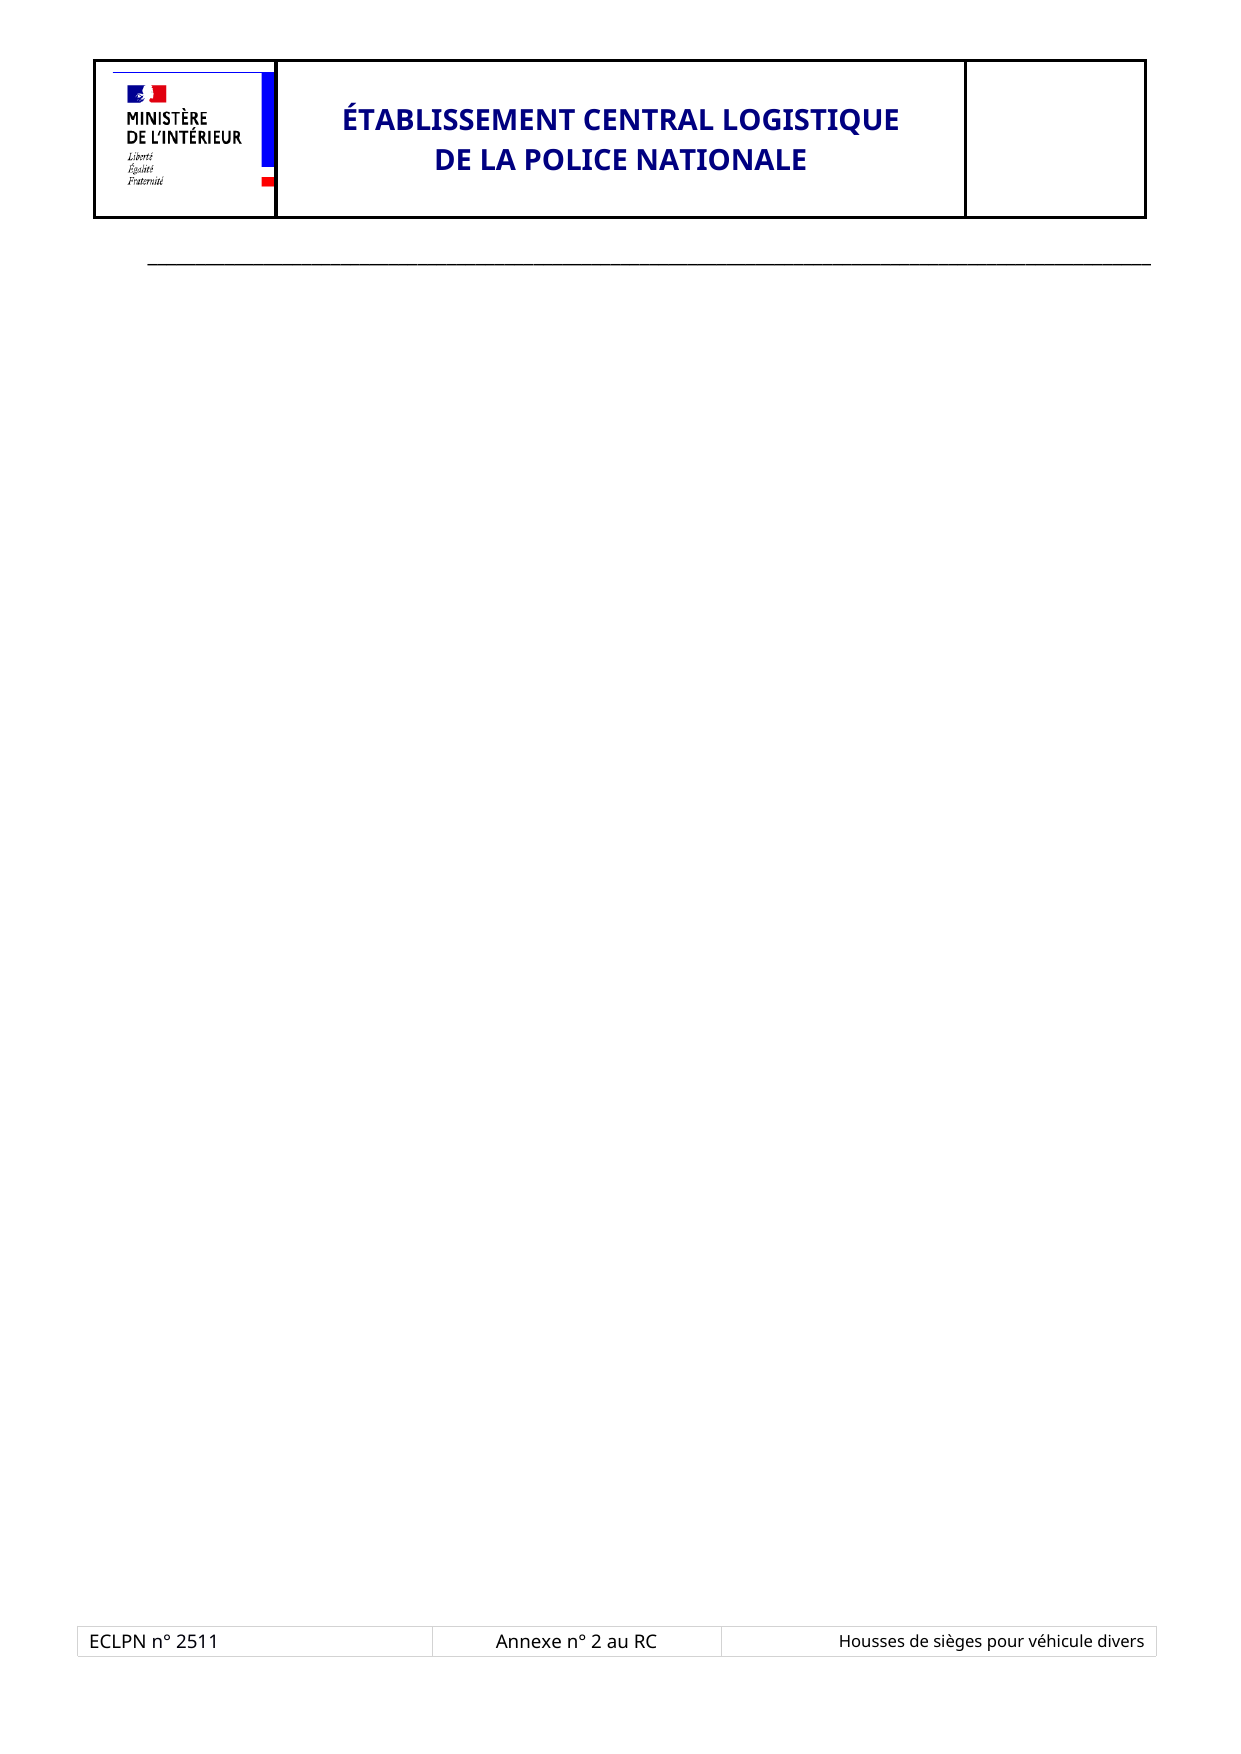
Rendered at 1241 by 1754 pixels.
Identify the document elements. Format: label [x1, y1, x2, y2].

picture [99, 72, 274, 192]
